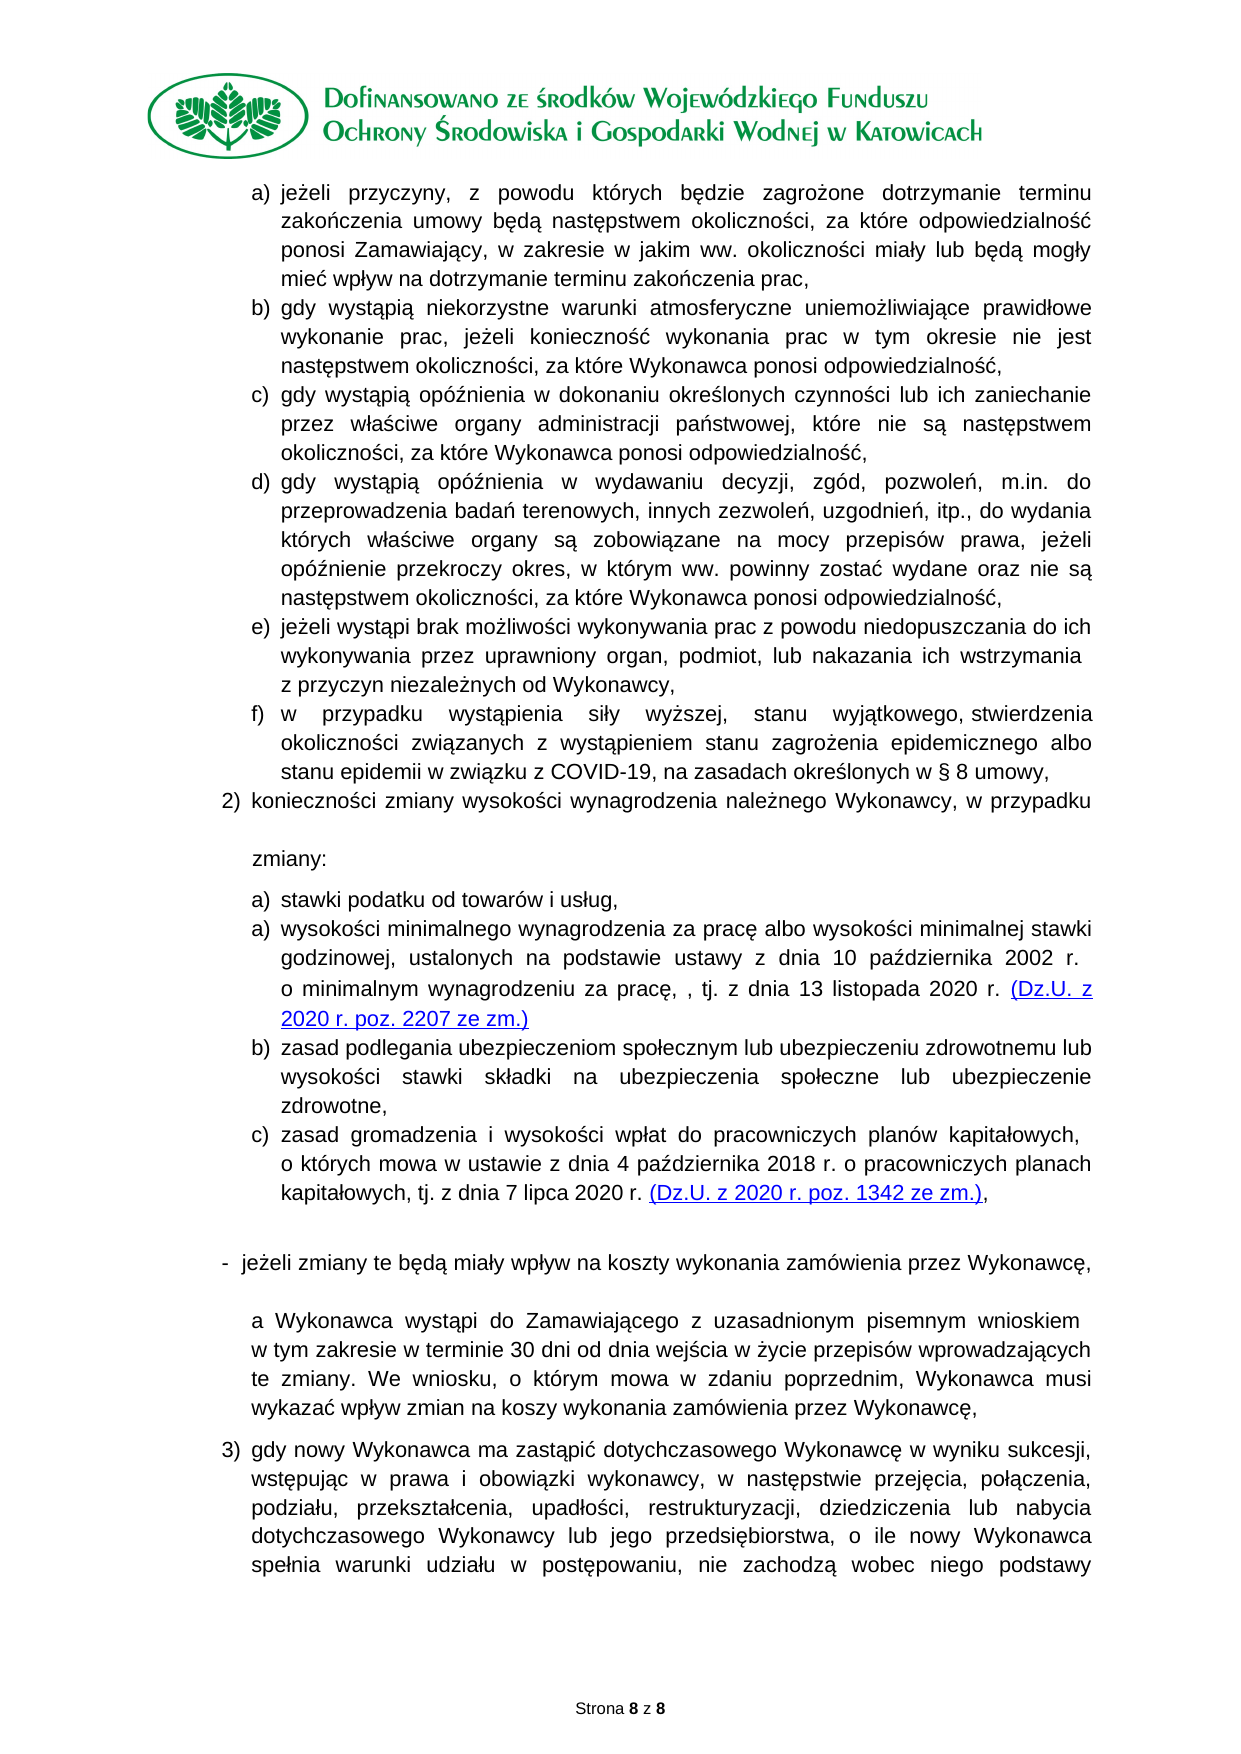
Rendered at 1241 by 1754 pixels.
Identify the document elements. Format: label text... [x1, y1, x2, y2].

text - jeżeli zmiany te będą miały wpływ na koszty wykonania zamówienia przez Wykonawcę, a Wykonawca wystąpi do Zamawiającego z uzasadnionym pisemnym wnioskiem w tym zakresie w terminie 30 dni od dnia wejścia w życie przepisów wprowadzających te zmiany. We wniosku, o którym mowa w zdaniu poprzednim, Wykonawca musi wykazać wpływ zmian na koszy wykonania zamówienia przez Wykonawcę, [221, 1250, 1093, 1420]
list w przypadku wystąpienia siły wyższej, stanu wyjątkowego, stwierdzenia okoliczności związanych z wystąpieniem stanu zagrożenia epidemicznego albo stanu epidemii w związku z COVID-19, na zasadach określonych w § 8 umowy, [251, 701, 1093, 784]
list zasad podlegania ubezpieczeniom społecznym lub ubezpieczeniu zdrowotnemu lub wysokości stawki składki na ubezpieczenia społeczne lub ubezpieczenie zdrowotne, [251, 1035, 1093, 1118]
list gdy wystąpią opóźnienia w wydawaniu decyzji, zgód, pozwoleń, m.in. do przeprowadzenia badań terenowych, innych zezwoleń, uzgodnień, itp., do wydania których właściwe organy są zobowiązane na mocy przepisów prawa, jeżeli opóźnienie przekroczy okres, w którym ww. powinny zostać wydane oraz nie są następstwem okoliczności, za które Wykonawca ponosi odpowiedzialność, [251, 469, 1093, 610]
list wysokości minimalnego wynagrodzenia za pracę albo wysokości minimalnej stawki godzinowej, ustalonych na podstawie ustawy z dnia 10 października 2002 r. o minimalnym wynagrodzeniu za pracę, , tj. z dnia 13 listopada 2020 r. (Dz.U. z 2020 r. poz. 2207 ze zm.) [251, 916, 1093, 1031]
list gdy wystąpią opóźnienia w dokonaniu określonych czynności lub ich zaniechanie przez właściwe organy administracji państwowej, które nie są następstwem okoliczności, za które Wykonawca ponosi odpowiedzialność, [251, 382, 1093, 465]
list jeżeli wystąpi brak możliwości wykonywania prac z powodu niedopuszczania do ich wykonywania przez uprawniony organ, podmiot, lub nakazania ich wstrzymania z przyczyn niezależnych od Wykonawcy, [251, 614, 1093, 697]
list gdy wystąpią niekorzystne warunki atmosferyczne uniemożliwiające prawidłowe wykonanie prac, jeżeli konieczność wykonania prac w tym okresie nie jest następstwem okoliczności, za które Wykonawca ponosi odpowiedzialność, [251, 295, 1093, 378]
picture [147, 73, 982, 159]
list stawki podatku od towarów i usług, [251, 887, 1093, 912]
list jeżeli przyczyny, z powodu których będzie zagrożone dotrzymanie terminu zakończenia umowy będą następstwem okoliczności, za które odpowiedzialność ponosi Zamawiający, w zakresie w jakim ww. okoliczności miały lub będą mogły mieć wpływ na dotrzymanie terminu zakończenia prac, [251, 179, 1093, 292]
list zasad gromadzenia i wysokości wpłat do pracowniczych planów kapitałowych, o których mowa w ustawie z dnia 4 października 2018 r. o pracowniczych planach kapitałowych, tj. z dnia 7 lipca 2020 r. (Dz.U. z 2020 r. poz. 1342 ze zm.), [251, 1122, 1093, 1205]
list konieczności zmiany wysokości wynagrodzenia należnego Wykonawcy, w przypadku zmiany: [221, 788, 1093, 871]
